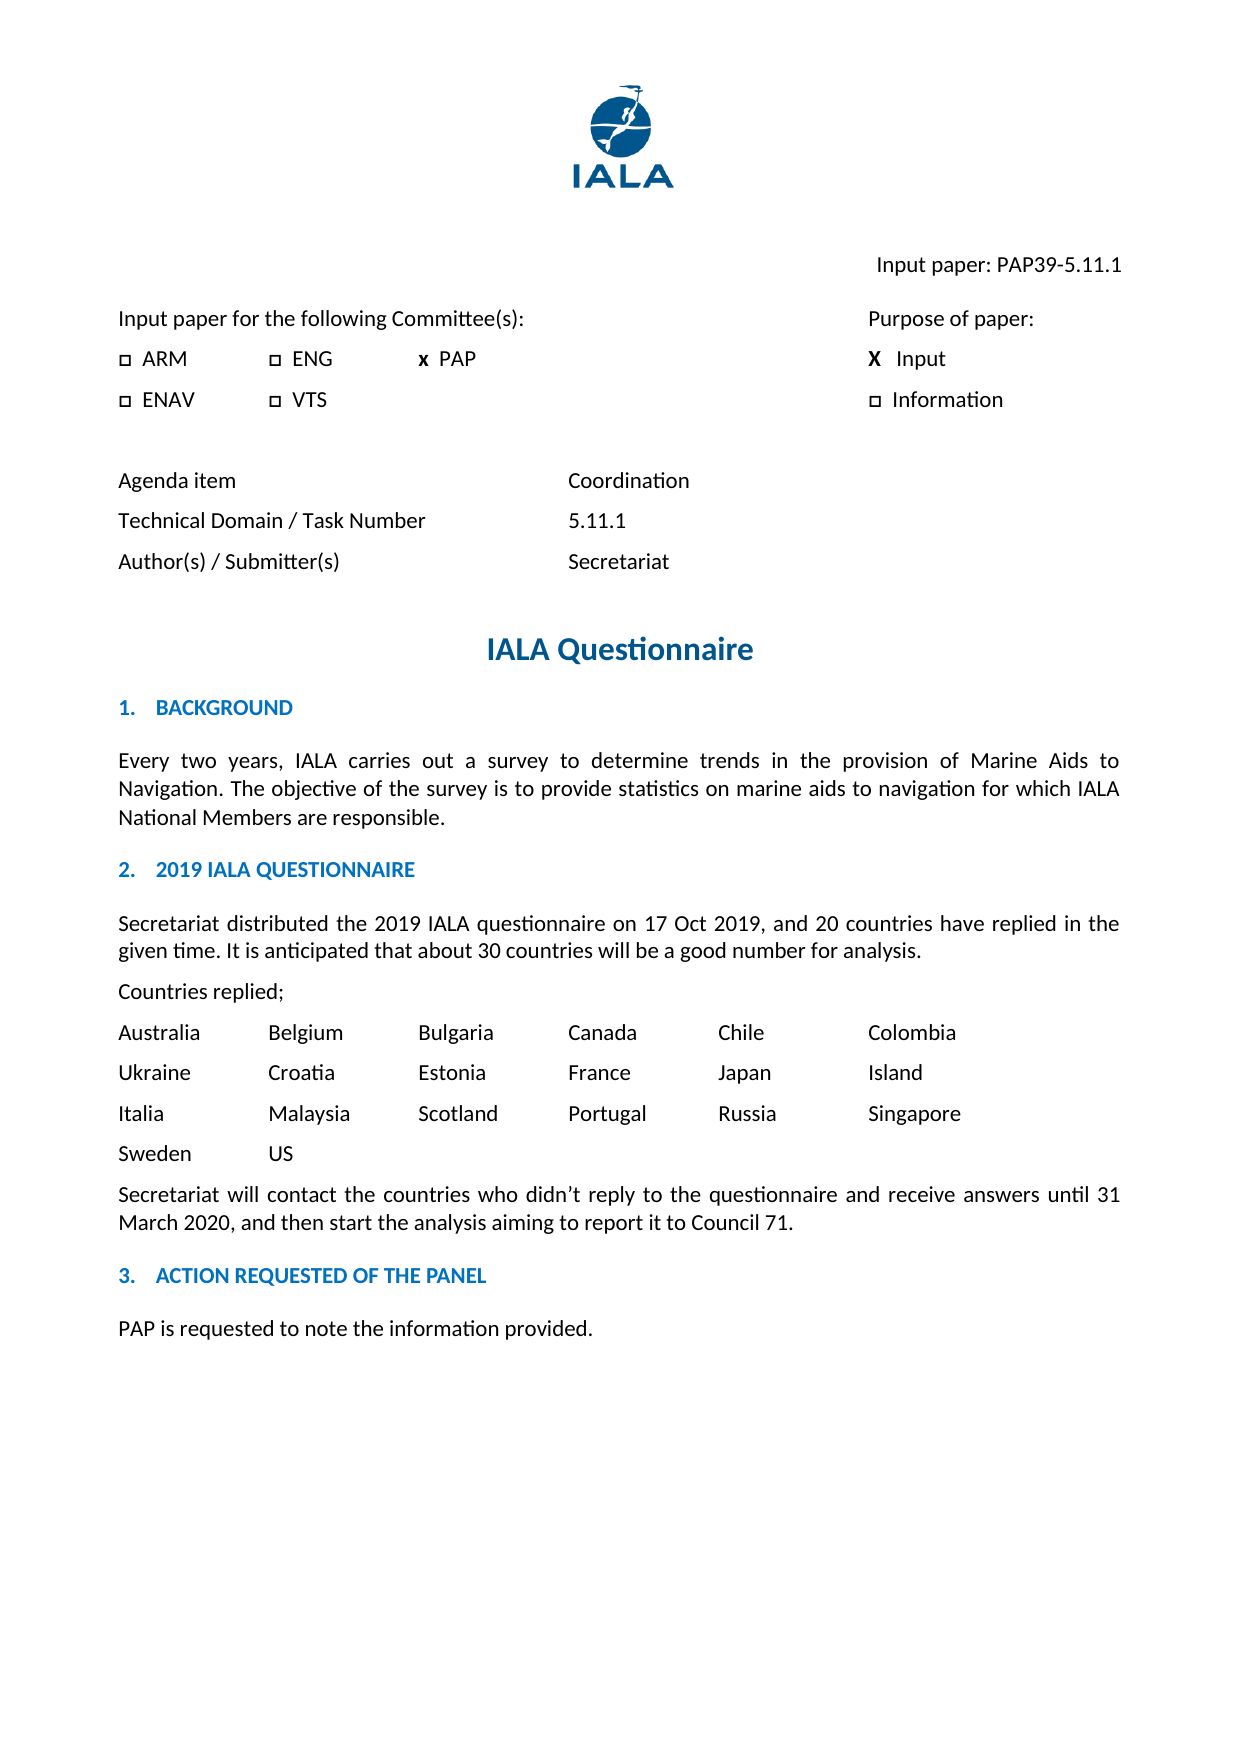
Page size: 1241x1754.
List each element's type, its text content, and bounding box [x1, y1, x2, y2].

text □ ENAV □ VTS □ Information [118, 385, 1122, 413]
text Australia Belgium Bulgaria Canada Chile Colombia [118, 1018, 1122, 1046]
text Every two years, IALA carries out a survey to determine trends in the provision of Marine Aids to Navigation. The objective of the survey is to provide statistics on marine aids to navigation for which IALA National Members are responsible. [118, 747, 1122, 831]
text Input paper for the following Committee(s): Purpose of paper: [118, 304, 1122, 332]
subtitle 2019 IALA questionnaire [118, 856, 1122, 884]
text Ukraine Croatia Estonia France Japan Island [118, 1058, 1122, 1086]
text Input paper: PAP39-5.11.1 [118, 251, 1122, 279]
text PAP is requested to note the information provided. [118, 1314, 1122, 1342]
subtitle Action requested of the Panel [118, 1261, 1122, 1289]
picture [550, 73, 690, 211]
subtitle Background [118, 693, 1122, 722]
text Sweden US [118, 1139, 1122, 1167]
text Secretariat will contact the countries who didn’t reply to the questionnaire and receive answers until 31 March 2020, and then start the analysis aiming to report it to Council 71. [118, 1180, 1122, 1236]
text Technical Domain / Task Number 5.11.1 [118, 506, 1122, 534]
text Countries replied; [118, 977, 1122, 1005]
title IALA Questionnaire [118, 628, 1122, 668]
text Italia Malaysia Scotland Portugal Russia Singapore [118, 1099, 1122, 1127]
text Author(s) / Submitter(s) Secretariat [118, 547, 1122, 575]
text Secretariat distributed the 2019 IALA questionnaire on 17 Oct 2019, and 20 countries have replied in the given time. It is anticipated that about 30 countries will be a good number for analysis. [118, 909, 1122, 965]
text Agenda item Coordination [118, 466, 1122, 494]
text □ ARM □ ENG x PAP X Input [118, 344, 1122, 372]
